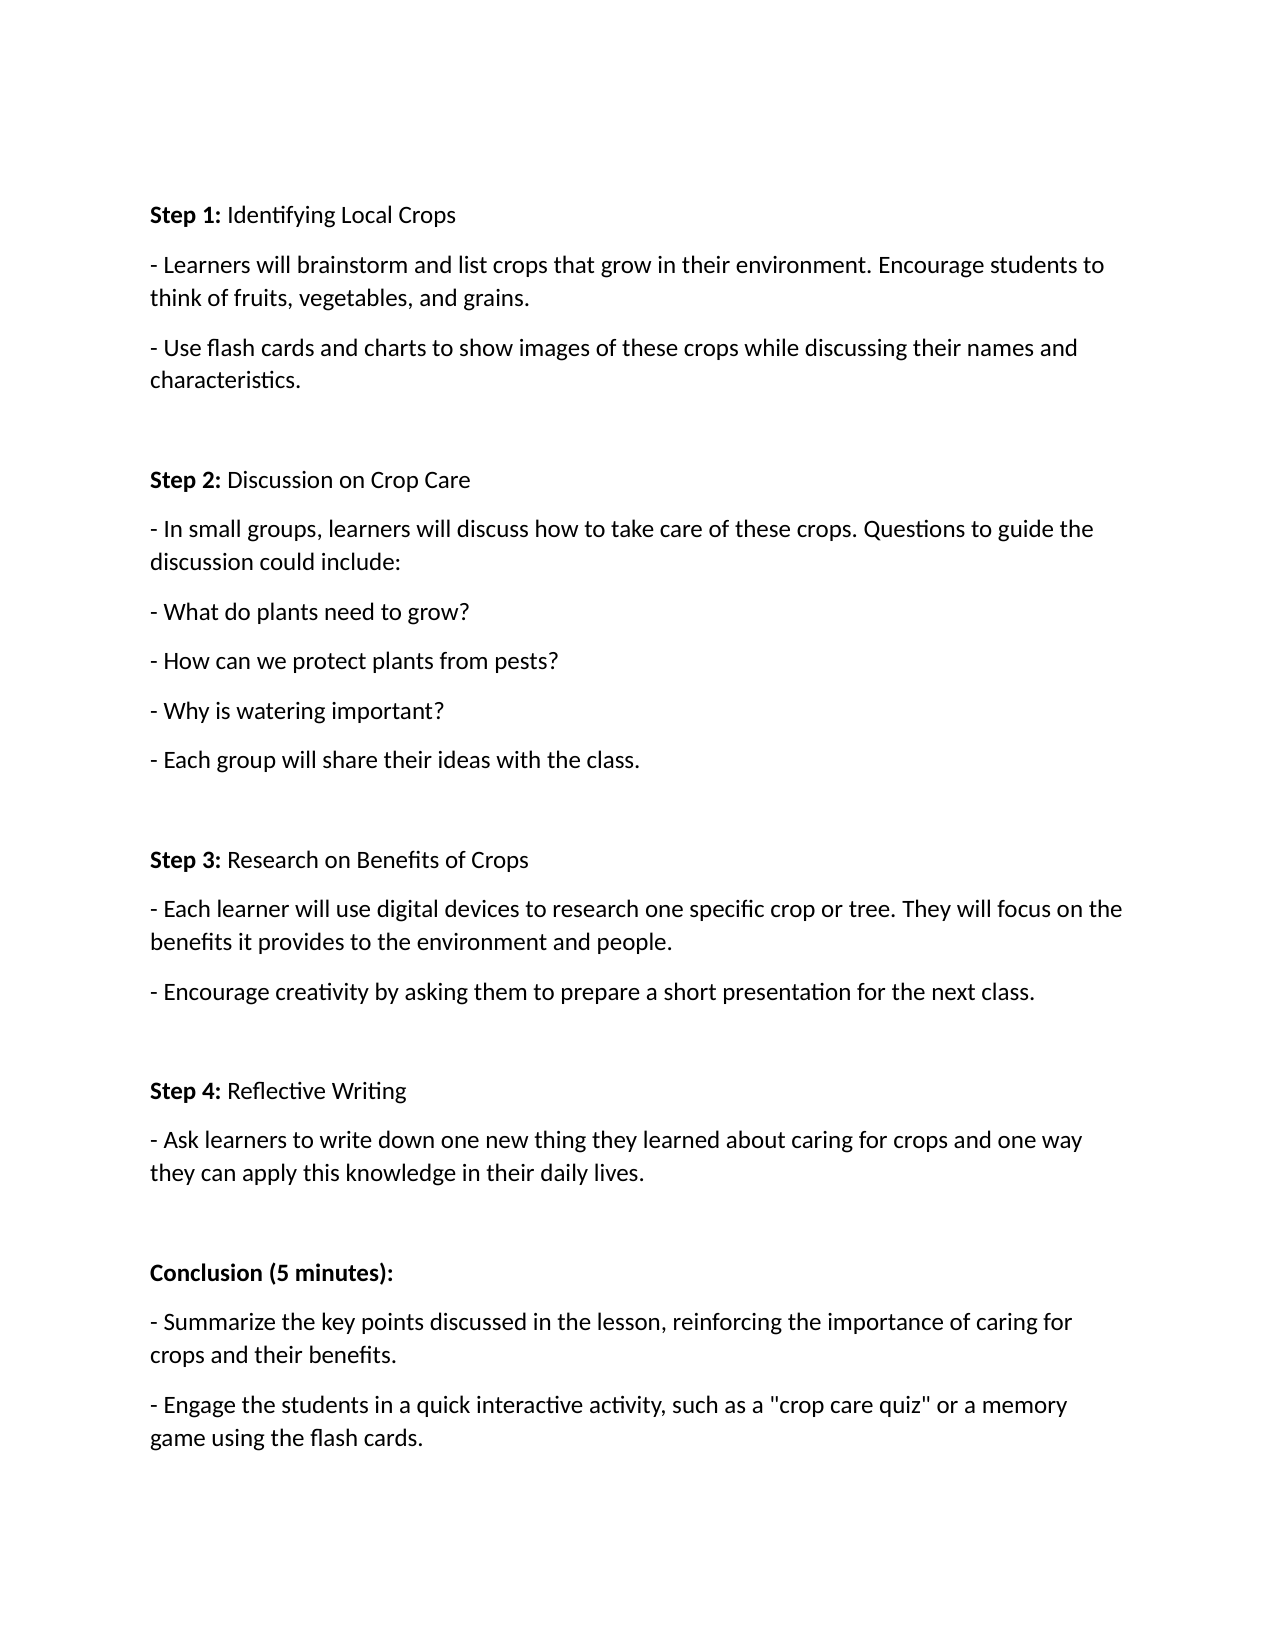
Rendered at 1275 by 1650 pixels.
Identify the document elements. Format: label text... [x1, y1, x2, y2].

text - Use flash cards and charts to show images of these crops while discussing their names and characteristics. [150, 332, 1125, 395]
text - What do plants need to grow? [150, 596, 1125, 626]
text Step 2: Discussion on Crop Care [150, 464, 1125, 494]
text - Engage the students in a quick interactive activity, such as a "crop care quiz" or a memory game using the flash cards. [150, 1389, 1125, 1452]
text Step 3: Research on Benefits of Crops [150, 844, 1125, 874]
text Step 4: Reflective Writing [150, 1075, 1125, 1106]
text Conclusion (5 minutes): [150, 1257, 1125, 1287]
text - Each learner will use digital devices to research one specific crop or tree. They will focus on the benefits it provides to the environment and people. [150, 893, 1125, 957]
text - Summarize the key points discussed in the lesson, reinforcing the importance of caring for crops and their benefits. [150, 1306, 1125, 1370]
text - Why is watering important? [150, 695, 1125, 726]
text Step 1: Identifying Local Crops [150, 199, 1125, 230]
text - Encourage creativity by asking them to prepare a short presentation for the next class. [150, 976, 1125, 1006]
text - How can we protect plants from pests? [150, 645, 1125, 676]
text - Each group will share their ideas with the class. [150, 744, 1125, 775]
text - In small groups, learners will discuss how to take care of these crops. Questions to guide the discussion could include: [150, 513, 1125, 577]
text - Ask learners to write down one new thing they learned about caring for crops and one way they can apply this knowledge in their daily lives. [150, 1124, 1125, 1188]
text - Learners will brainstorm and list crops that grow in their environment. Encourage students to think of fruits, vegetables, and grains. [150, 249, 1125, 313]
